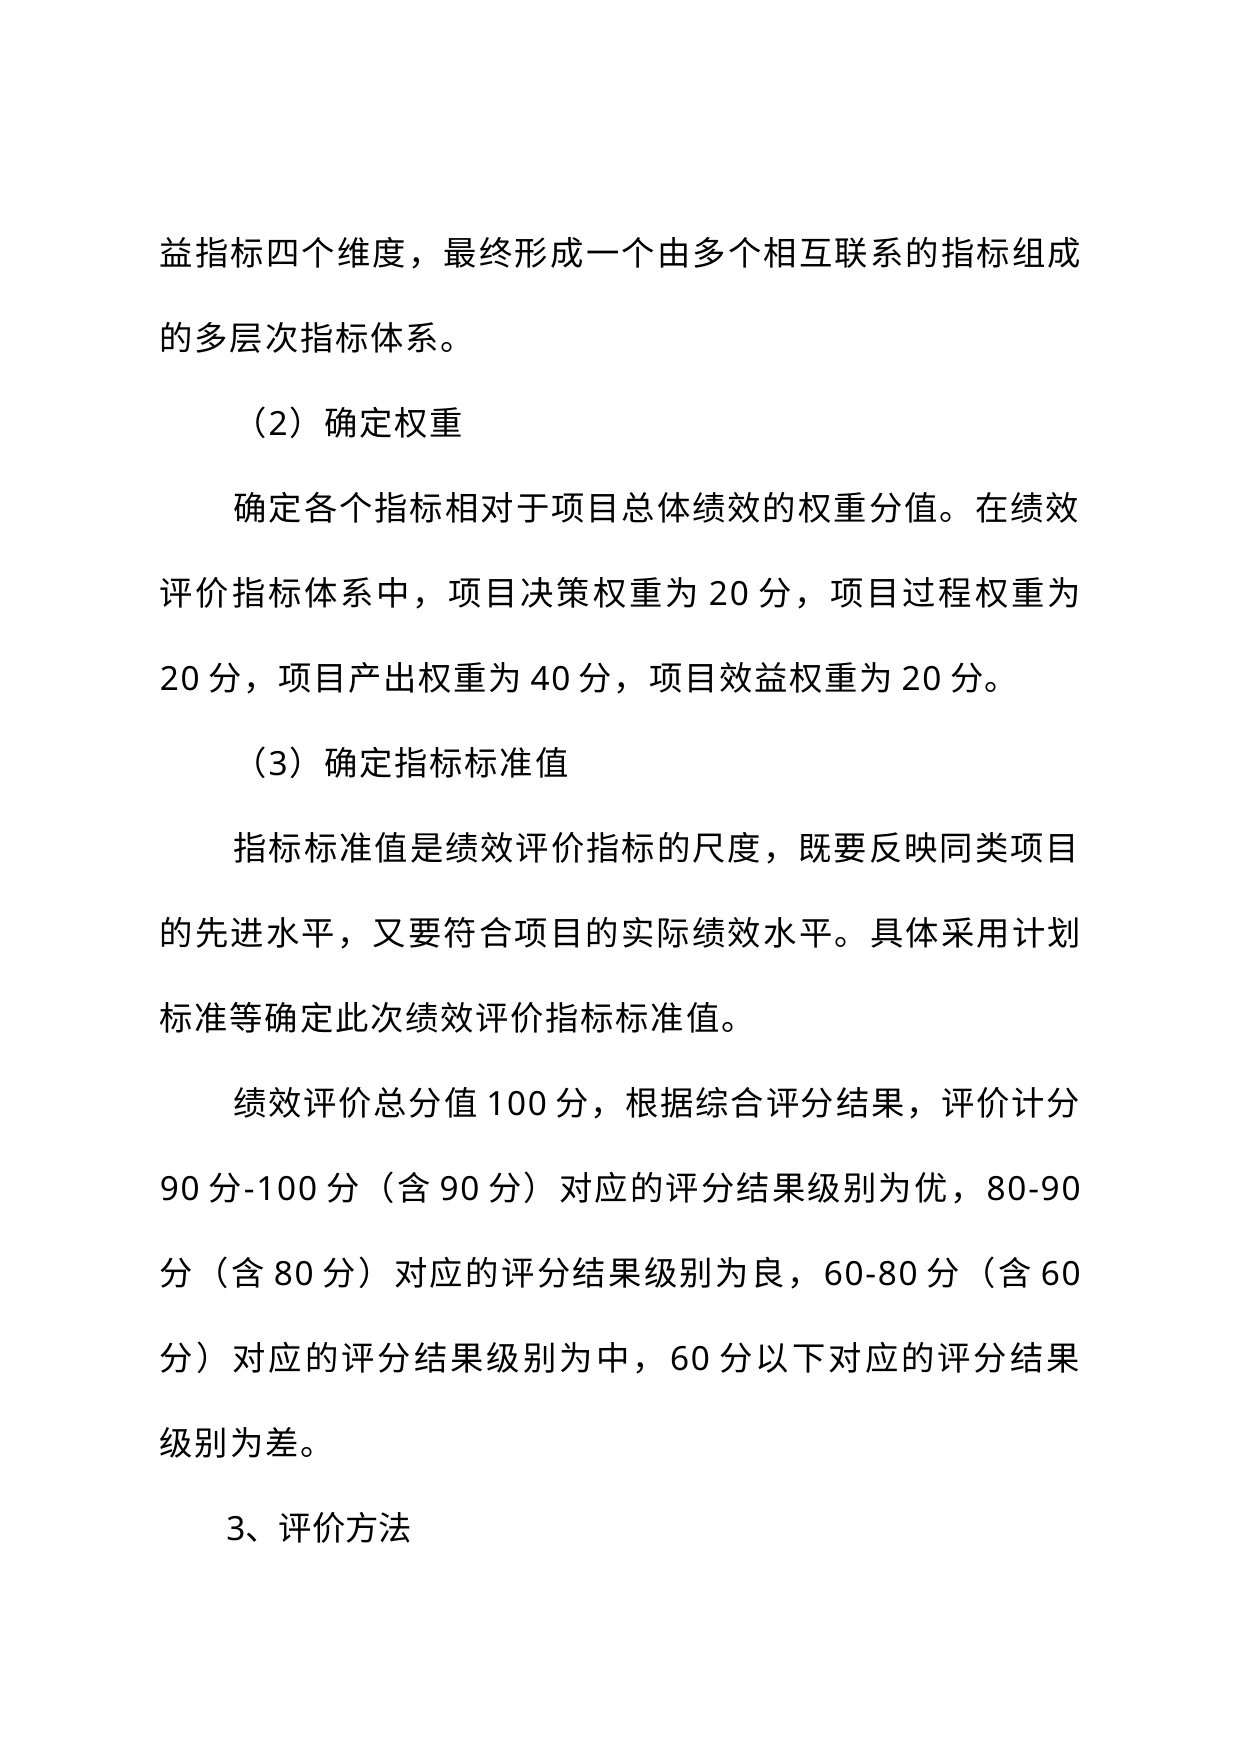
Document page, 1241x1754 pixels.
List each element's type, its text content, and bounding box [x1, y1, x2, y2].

title 绩效评价总分值100分，根据综合评分结果，评价计分90分-100分（含90分）对应的评分结果级别为优，80-90分（含80分）对应的评分结果级别为良，60-80分（含60分）对应的评分结果级别为中，60分以下对应的评分结果级别为差。 [159, 1059, 1081, 1484]
text （2）确定权重 [159, 379, 1081, 464]
text 指标标准值是绩效评价指标的尺度，既要反映同类项目的先进水平，又要符合项目的实际绩效水平。具体采用计划标准等确定此次绩效评价指标标准值。 [159, 804, 1081, 1059]
text 3、评价方法 [159, 1484, 1081, 1569]
text 确定各个指标相对于项目总体绩效的权重分值。在绩效评价指标体系中，项目决策权重为20分，项目过程权重为20分，项目产出权重为40分，项目效益权重为20分。 [159, 464, 1081, 719]
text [159, 209, 1081, 379]
text （3）确定指标标准值 [159, 719, 1081, 804]
